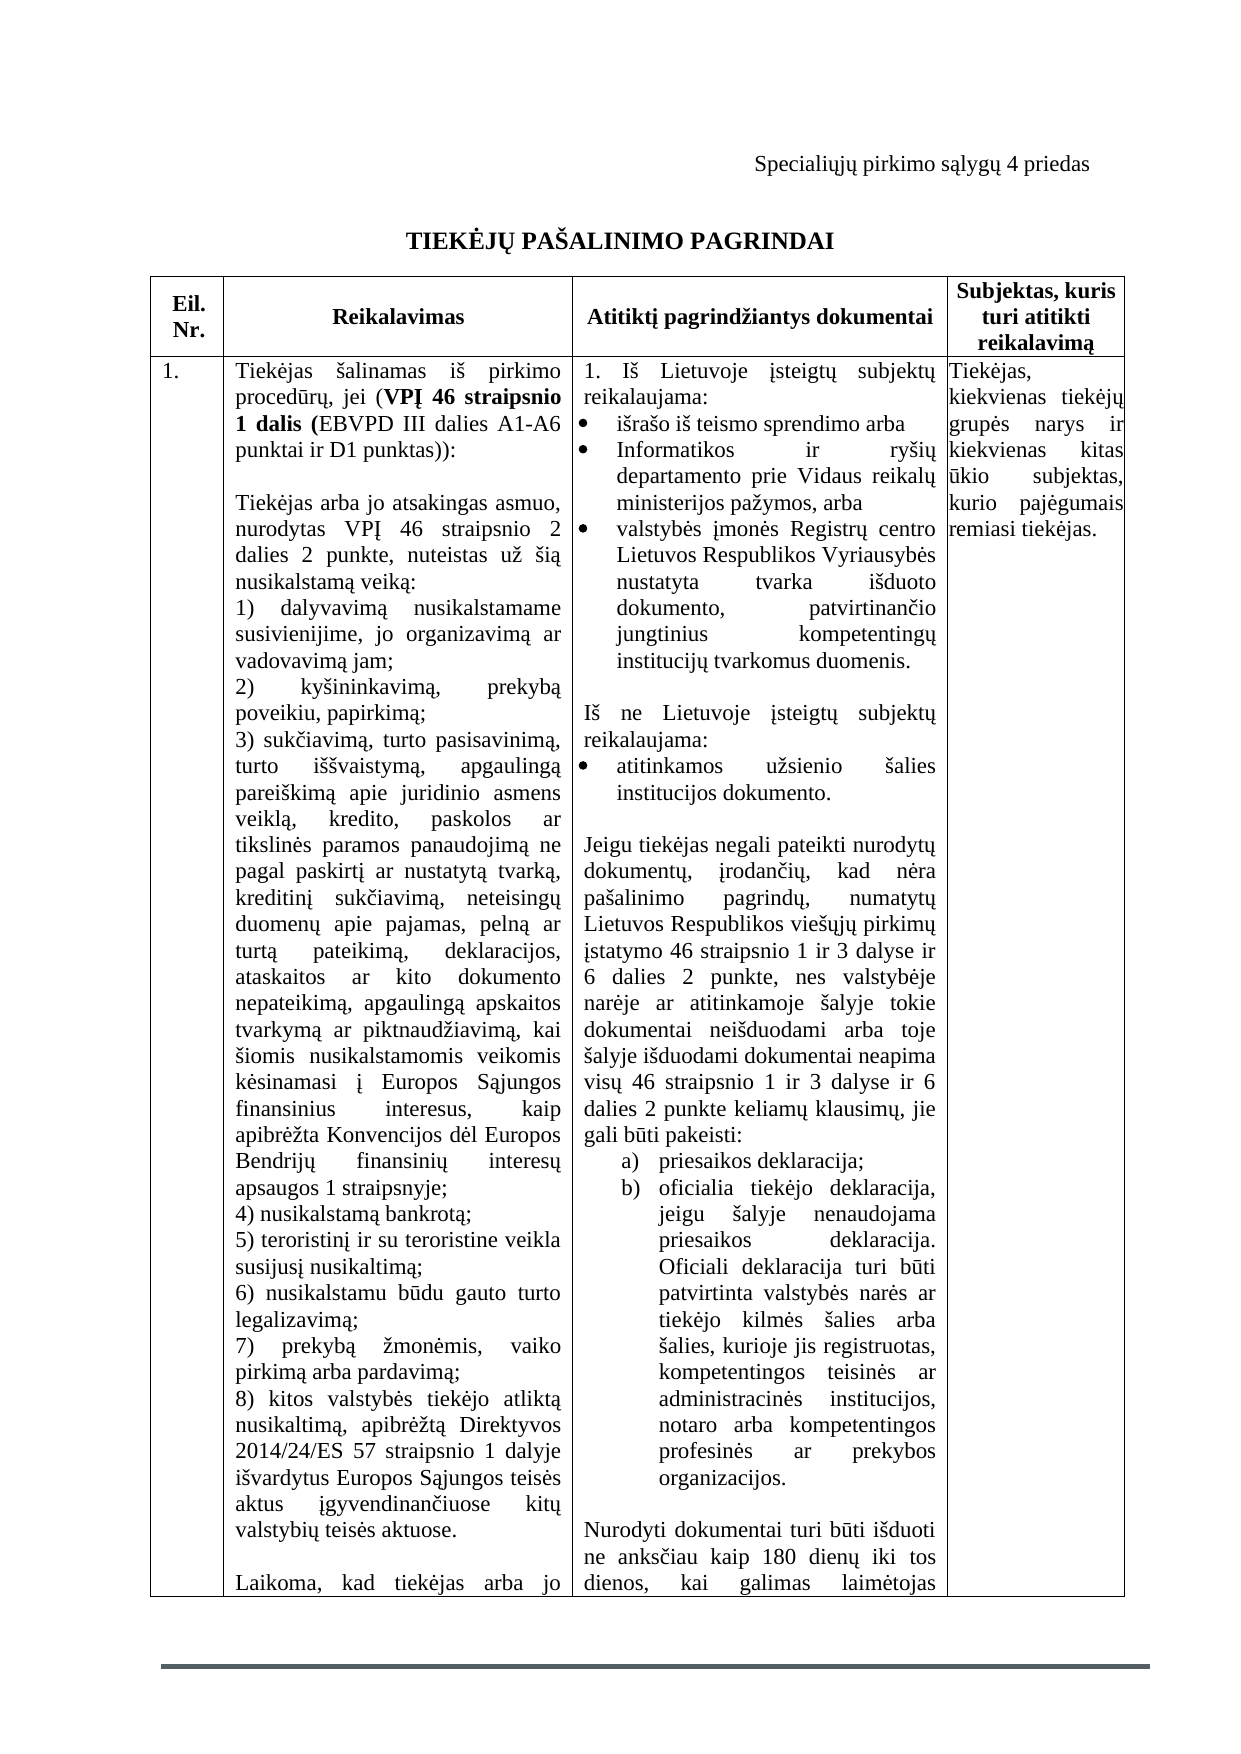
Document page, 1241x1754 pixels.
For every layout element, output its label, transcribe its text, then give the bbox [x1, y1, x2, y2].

table_cell [151, 357, 223, 1596]
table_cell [948, 357, 1124, 1596]
table_header Atitiktį pagrindžiantys dokumentai [573, 277, 947, 356]
text TIEKĖJŲ PAŠALINIMO PAGRINDAI [150, 226, 1090, 255]
table_header Reikalavimas [224, 277, 572, 356]
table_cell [573, 357, 947, 1596]
text Specialiųjų pirkimo sąlygų 4 priedas [150, 150, 1090, 176]
table_header Subjektas, kuris turi atitikti reikalavimą [948, 277, 1124, 356]
table_header Eil. Nr. [151, 277, 223, 356]
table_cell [224, 357, 572, 1596]
